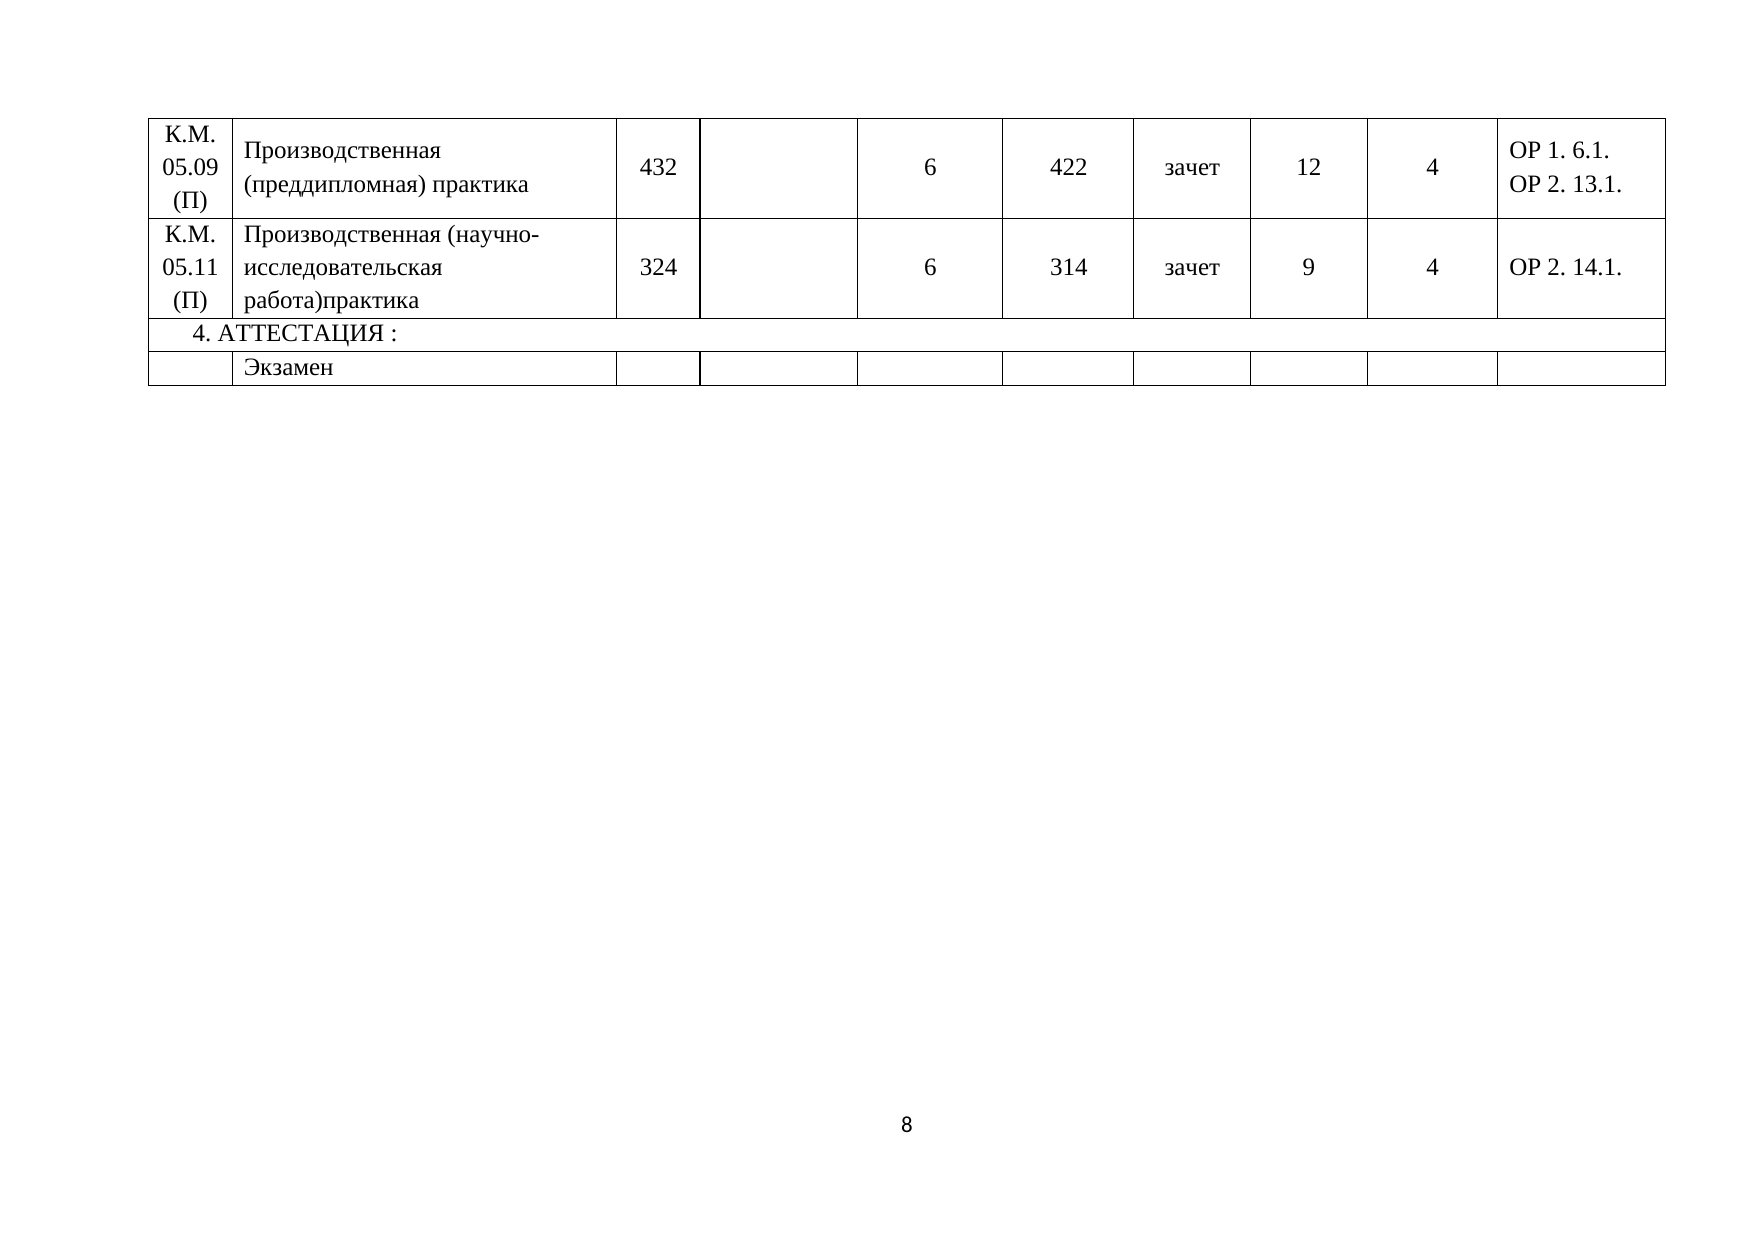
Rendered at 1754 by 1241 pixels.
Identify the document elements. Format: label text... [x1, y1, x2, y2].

table_cell зачет [1134, 219, 1250, 317]
table_cell [1251, 352, 1367, 385]
table_cell [1498, 352, 1665, 385]
table_cell [1134, 352, 1250, 385]
table_cell [617, 352, 699, 385]
table_cell зачет [1134, 119, 1250, 218]
table_cell [701, 219, 857, 317]
table_cell 9 [1251, 219, 1367, 317]
table_cell Экзамен [233, 352, 616, 385]
table_cell Ор 2. 14.1. [1498, 219, 1665, 317]
table_cell 4 [1368, 219, 1497, 317]
table_cell [858, 352, 1002, 385]
table_cell 4 [1368, 119, 1497, 218]
table_cell 6 [858, 219, 1002, 317]
table_cell Ор 1. 6.1. Ор 2. 13.1. [1498, 119, 1665, 218]
table_cell 314 [1003, 219, 1133, 317]
table_cell [149, 352, 232, 385]
table_cell [701, 119, 857, 218]
table_cell 12 [1251, 119, 1367, 218]
table_cell [1003, 352, 1133, 385]
table_cell К.М.05.09(П) [149, 119, 232, 218]
table_cell 324 [617, 219, 699, 317]
table_cell К.М.05.11(П) [149, 219, 232, 317]
table_cell 432 [617, 119, 699, 218]
table_cell [1368, 352, 1497, 385]
table_cell 6 [858, 119, 1002, 218]
table_cell 422 [1003, 119, 1133, 218]
table_cell [701, 352, 857, 385]
table_cell Производственная (научно-исследовательская работа)практика [233, 219, 616, 317]
table_cell 4. аттестация : [149, 319, 1665, 351]
table_cell Производственная (преддипломная) практика [233, 119, 616, 218]
